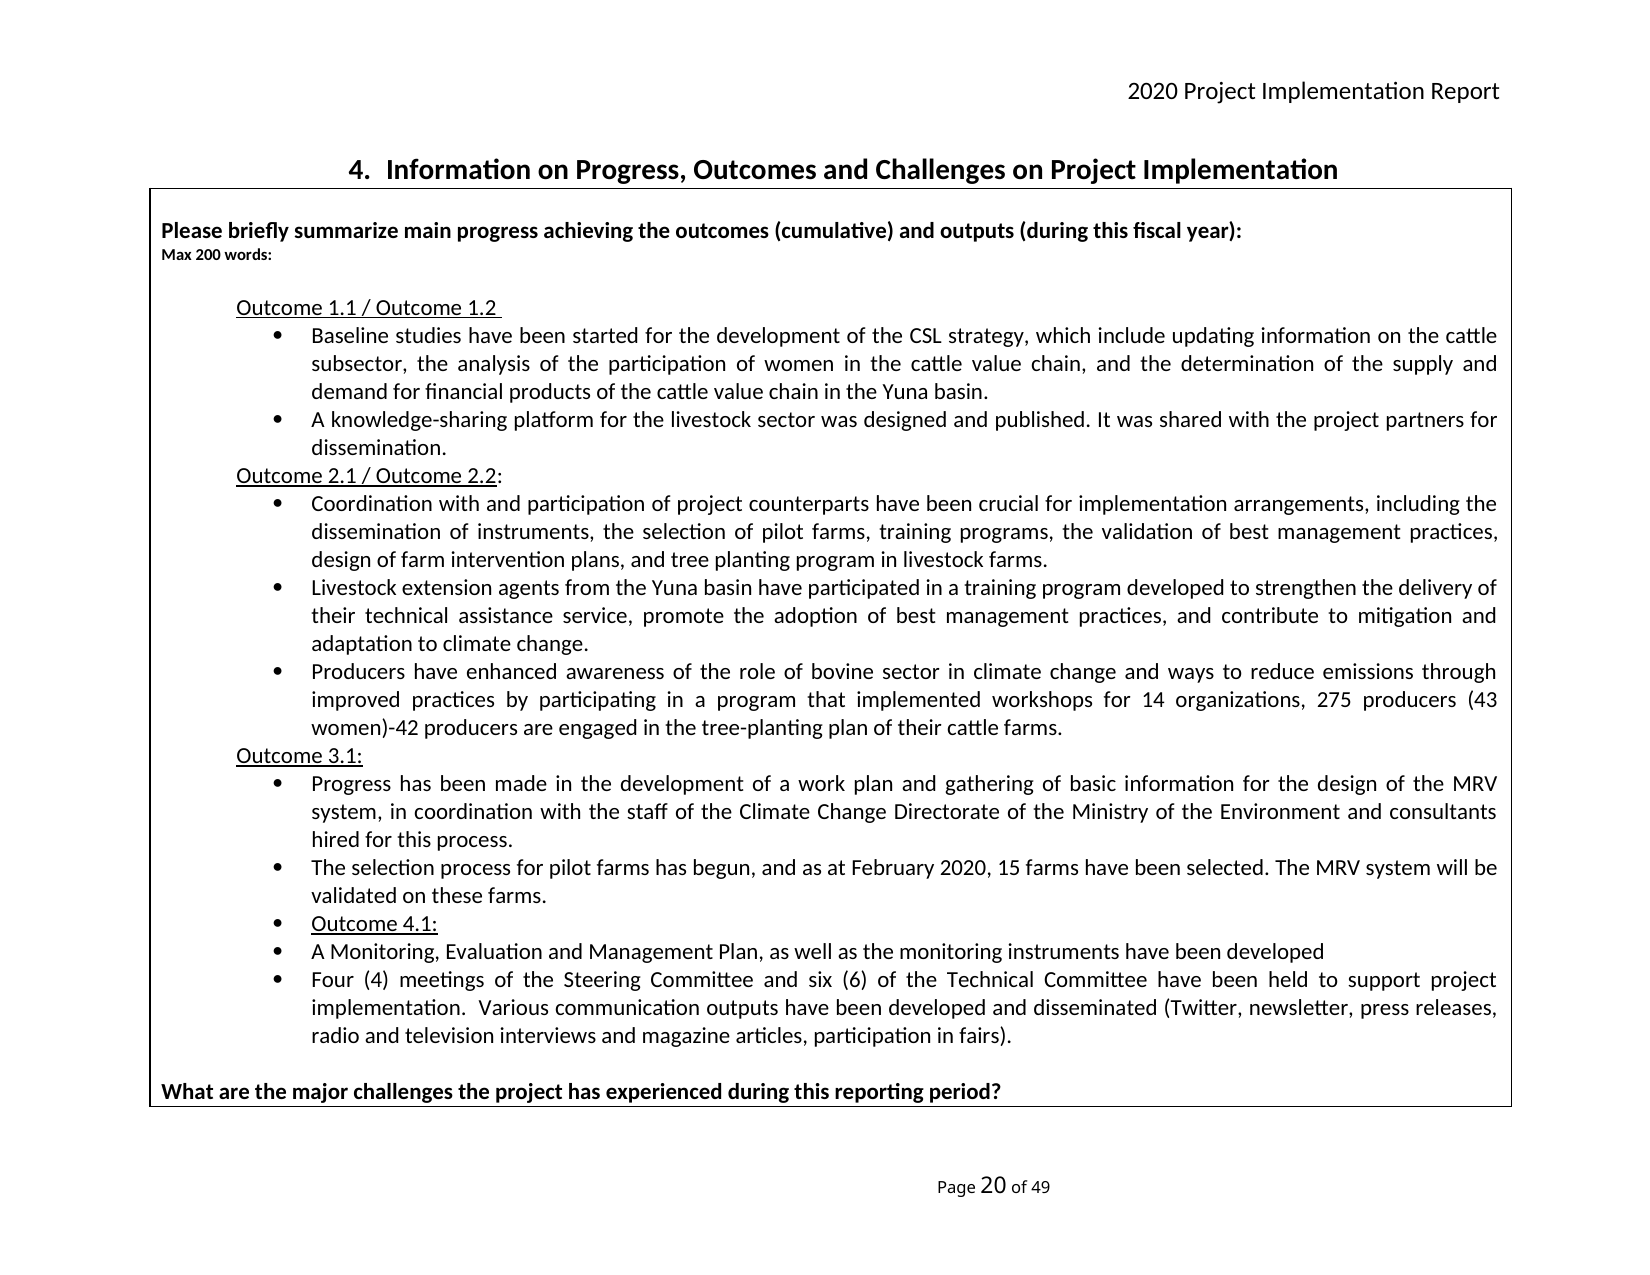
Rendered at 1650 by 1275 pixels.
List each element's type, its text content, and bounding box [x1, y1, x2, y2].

text Information on Progress, Outcomes and Challenges on Project Implementation [187, 150, 1500, 187]
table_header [151, 189, 1511, 1106]
